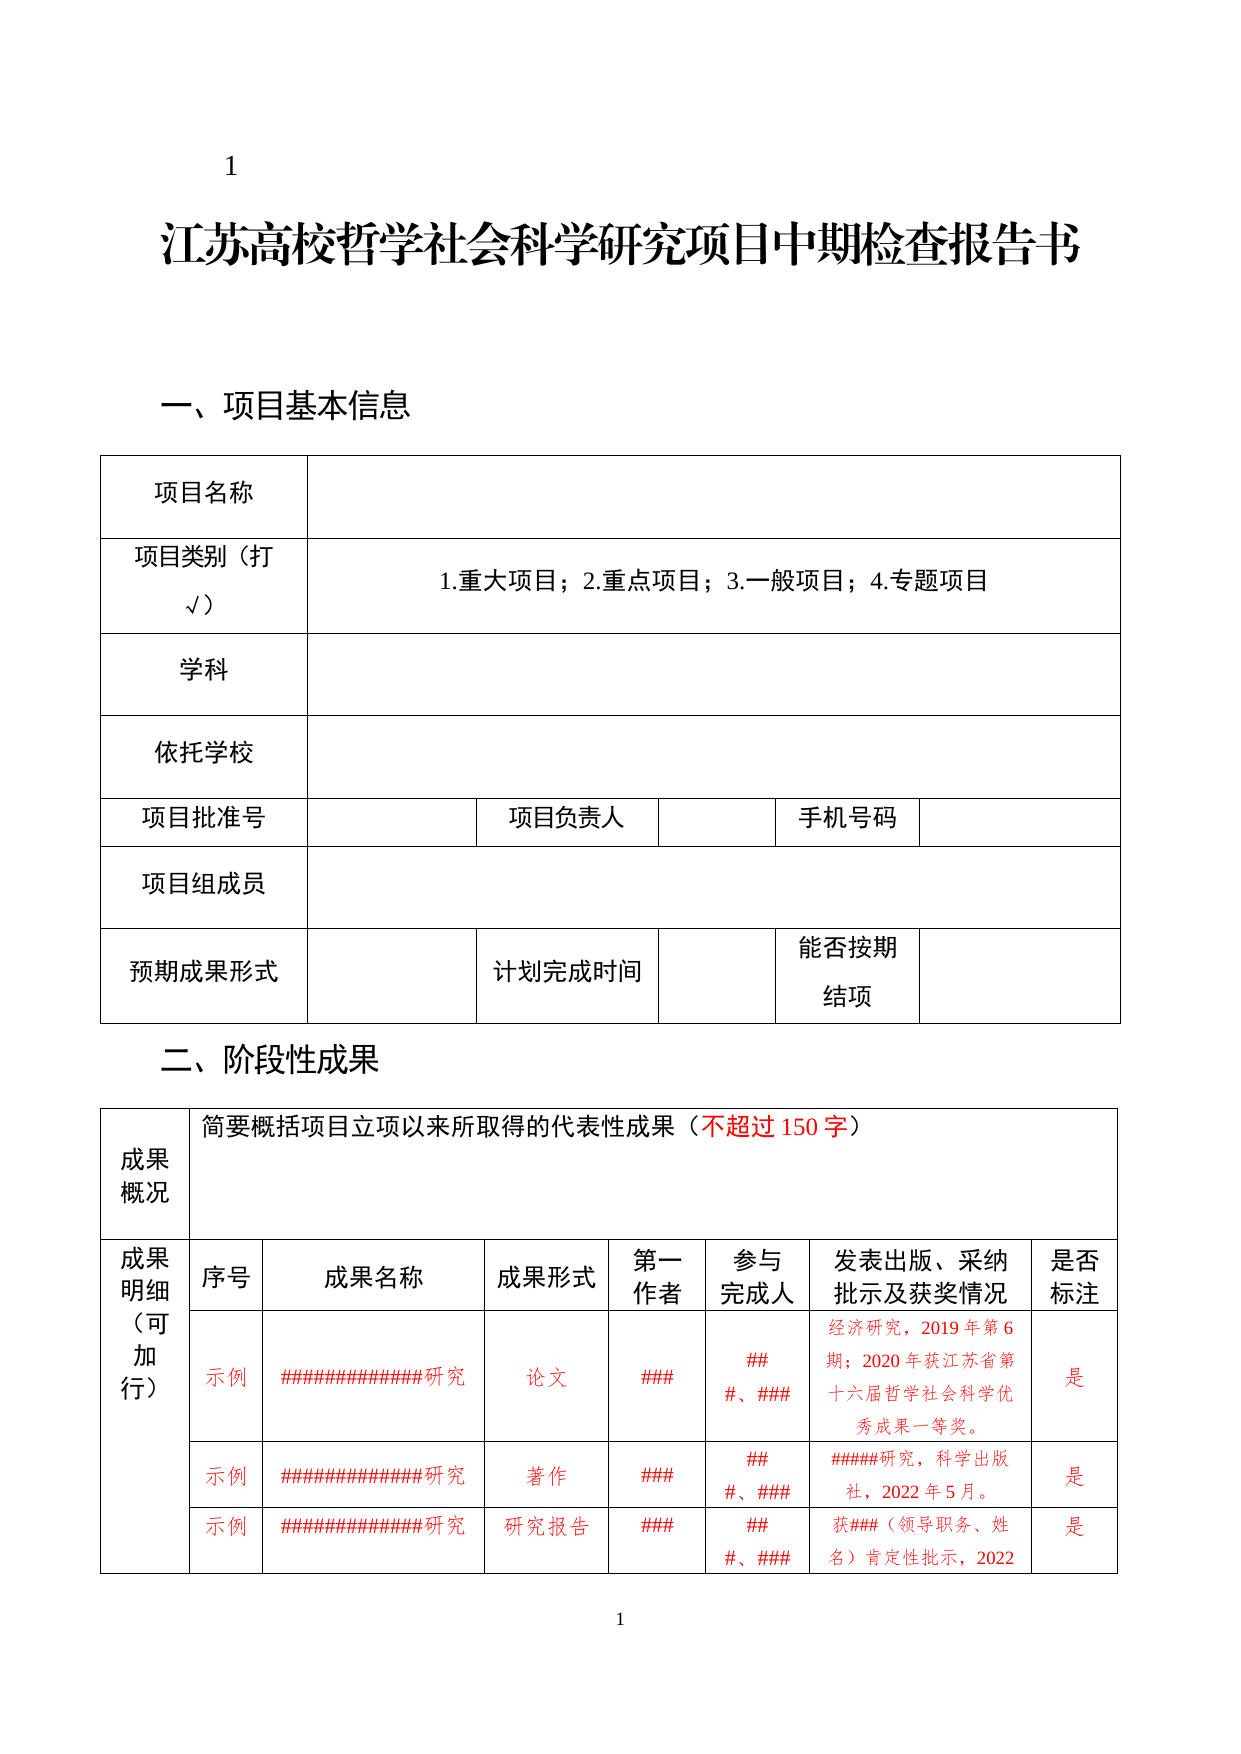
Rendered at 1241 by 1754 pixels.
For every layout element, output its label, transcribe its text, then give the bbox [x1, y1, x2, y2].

table_cell 1.重大项目；2.重点项目；3.一般项目；4.专题项目 [308, 539, 1120, 632]
table_cell 示例 [190, 1442, 262, 1507]
table_cell 依托学校 [101, 716, 307, 798]
table_header [308, 456, 1120, 538]
table_cell 成果名称 [263, 1240, 484, 1310]
table_cell [308, 799, 476, 846]
table_cell 是否 标注 [1032, 1240, 1117, 1310]
table_cell 项目类别（打√） [101, 539, 307, 632]
table_header 简要概括项目立项以来所取得的代表性成果（不超过150字） [190, 1109, 1117, 1239]
table_cell 示例 [190, 1508, 262, 1573]
table_cell ### [609, 1442, 705, 1507]
text 二、阶段性成果 [159, 1024, 1081, 1089]
table_cell 著作 [485, 1442, 608, 1507]
table_cell ###、### [706, 1442, 809, 1507]
table_cell 项目负责人 [477, 799, 658, 846]
table_cell 参与 完成人 [706, 1240, 809, 1310]
table_cell 发表出版、采纳批示及获奖情况 [810, 1240, 1031, 1310]
table_cell [308, 847, 1120, 928]
text 江苏高校哲学社会科学研究项目中期检查报告书 [159, 214, 1081, 279]
table_cell 能否按期结项 [776, 929, 919, 1023]
table_cell 手机号码 [776, 799, 919, 846]
table_cell 经济研究，2019年第6期；2020年获江苏省第十六届哲学社会科学优秀成果一等奖。 [810, 1311, 1031, 1441]
table_cell 项目组成员 [101, 847, 307, 928]
table_cell ### [609, 1311, 705, 1441]
table_cell #############研究 [263, 1311, 484, 1441]
table_cell 项目批准号 [101, 799, 307, 846]
table_cell 论文 [485, 1311, 608, 1441]
table_cell 成果形式 [485, 1240, 608, 1310]
table_cell [308, 634, 1120, 715]
table_cell [659, 799, 775, 846]
table_cell 成果明细（可加行） [101, 1240, 189, 1573]
table_cell 是 [1032, 1311, 1117, 1441]
table_cell #############研究 [263, 1508, 484, 1573]
table_cell [659, 929, 775, 1023]
table_cell #############研究 [263, 1442, 484, 1507]
table_cell 计划完成时间 [477, 929, 658, 1023]
table_cell ### [609, 1508, 705, 1573]
table_cell 序号 [190, 1240, 262, 1310]
text 一、项目基本信息 [159, 371, 1081, 436]
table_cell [810, 1508, 1031, 1573]
table_cell [920, 929, 1120, 1023]
table_cell 是 [1032, 1508, 1117, 1573]
table_cell 预期成果形式 [101, 929, 307, 1023]
table_cell 研究报告 [485, 1508, 608, 1573]
table_cell [920, 799, 1120, 846]
table_cell 示例 [190, 1311, 262, 1441]
table_header 成果概况 [101, 1109, 189, 1239]
table_cell [308, 929, 476, 1023]
table_cell ###、### [706, 1311, 809, 1441]
table_header 项目名称 [101, 456, 307, 538]
table_cell #####研究，科学出版社，2022年5月。 [810, 1442, 1031, 1507]
text 附件1 [159, 132, 1081, 197]
table_cell [308, 716, 1120, 798]
table_cell 第一 作者 [609, 1240, 705, 1310]
table_cell 学科 [101, 634, 307, 715]
table_cell 是 [1032, 1442, 1117, 1507]
table_cell ###、### [706, 1508, 809, 1573]
